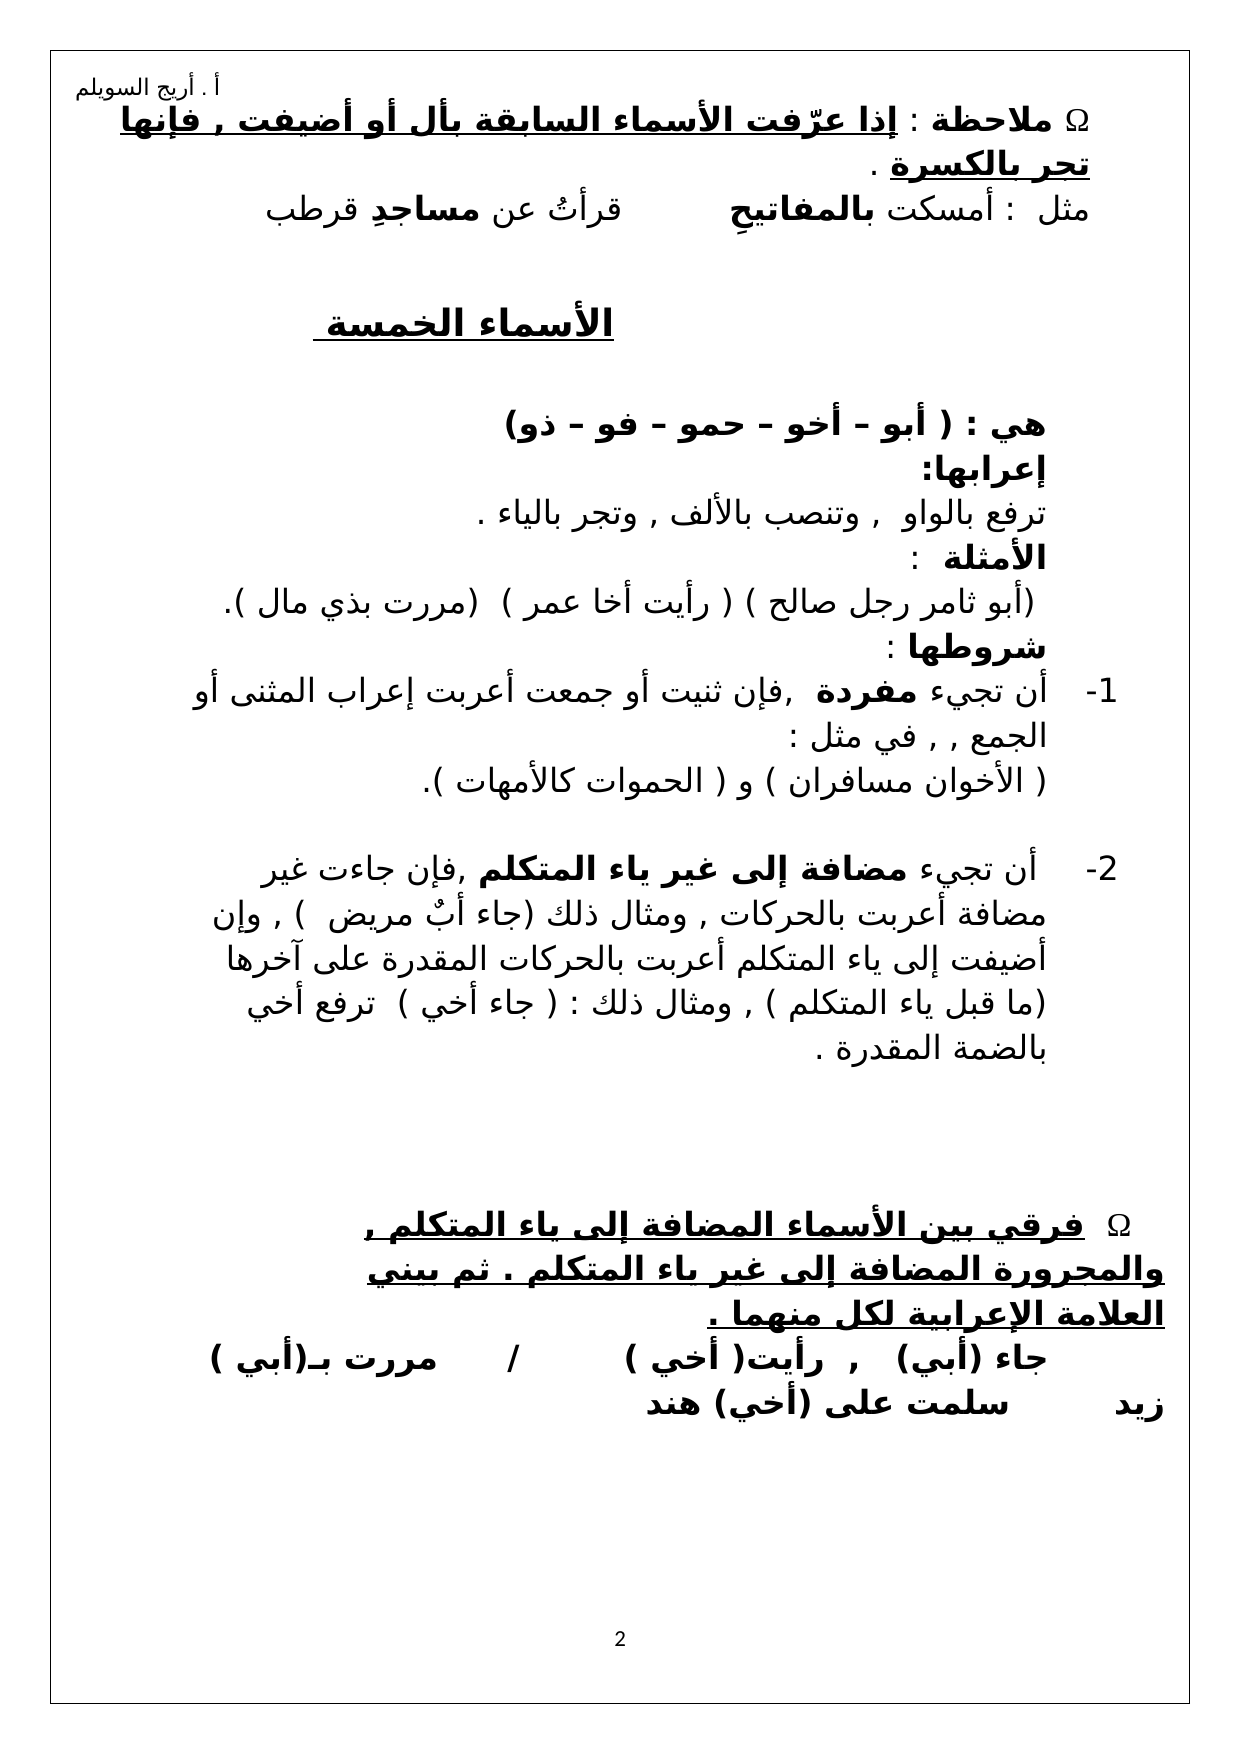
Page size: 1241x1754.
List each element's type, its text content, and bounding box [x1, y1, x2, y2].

text ترفع بالواو , وتنصب بالألف , وتجر بالياء . [193, 494, 1047, 532]
text الأسماء الخمسة [193, 302, 1165, 345]
text الأمثلة : [193, 538, 1047, 577]
list مثل : أمسكت بالمفاتيحِ قرأتُ عن مساجدِ قرطب [75, 189, 1090, 228]
text إعرابها: [193, 449, 1047, 488]
text هي : ( أبو – أخو – حمو – فو – ذو) [193, 404, 1047, 443]
text (أبو ثامر رجل صالح ) ( رأيت أخا عمر ) (مررت بذي مال ). [193, 583, 1047, 622]
text Ω فرقي بين الأسماء المضافة إلى ياء المتكلم , والمجرورة المضافة إلى غير ياء المتكلم . ثم بيني العلامة الإعرابية لكل منهما . [193, 1205, 1165, 1333]
text شروطها : [193, 627, 1047, 666]
list أن تجيء مفردة ,فإن ثنيت أو جمعت أعربت إعراب المثنى أو الجمع , , في مثل : [193, 672, 1086, 755]
list أن تجيء مضافة إلى غير ياء المتكلم ,فإن جاءت غير مضافة أعربت بالحركات , ومثال ذلك (جاء أبٌ مريض ) , وإن أضيفت إلى ياء المتكلم أعربت بالحركات المقدرة على آخرها (ما قبل ياء المتكلم ) , ومثال ذلك : ( جاء أخي ) ترفع أخي بالضمة المقدرة . [193, 850, 1086, 1067]
list ( الأخوان مسافران ) و ( الحموات كالأمهات ). [193, 761, 1048, 800]
text جاء (أبي) , رأيت( أخي ) / مررت بـ(أبي ) زيد سلمت على (أخي) هند [193, 1339, 1165, 1422]
list Ω ملاحظة : إذا عرّفت الأسماء السابقة بأل أو أضيفت , فإنها تجر بالكسرة . [75, 100, 1090, 184]
